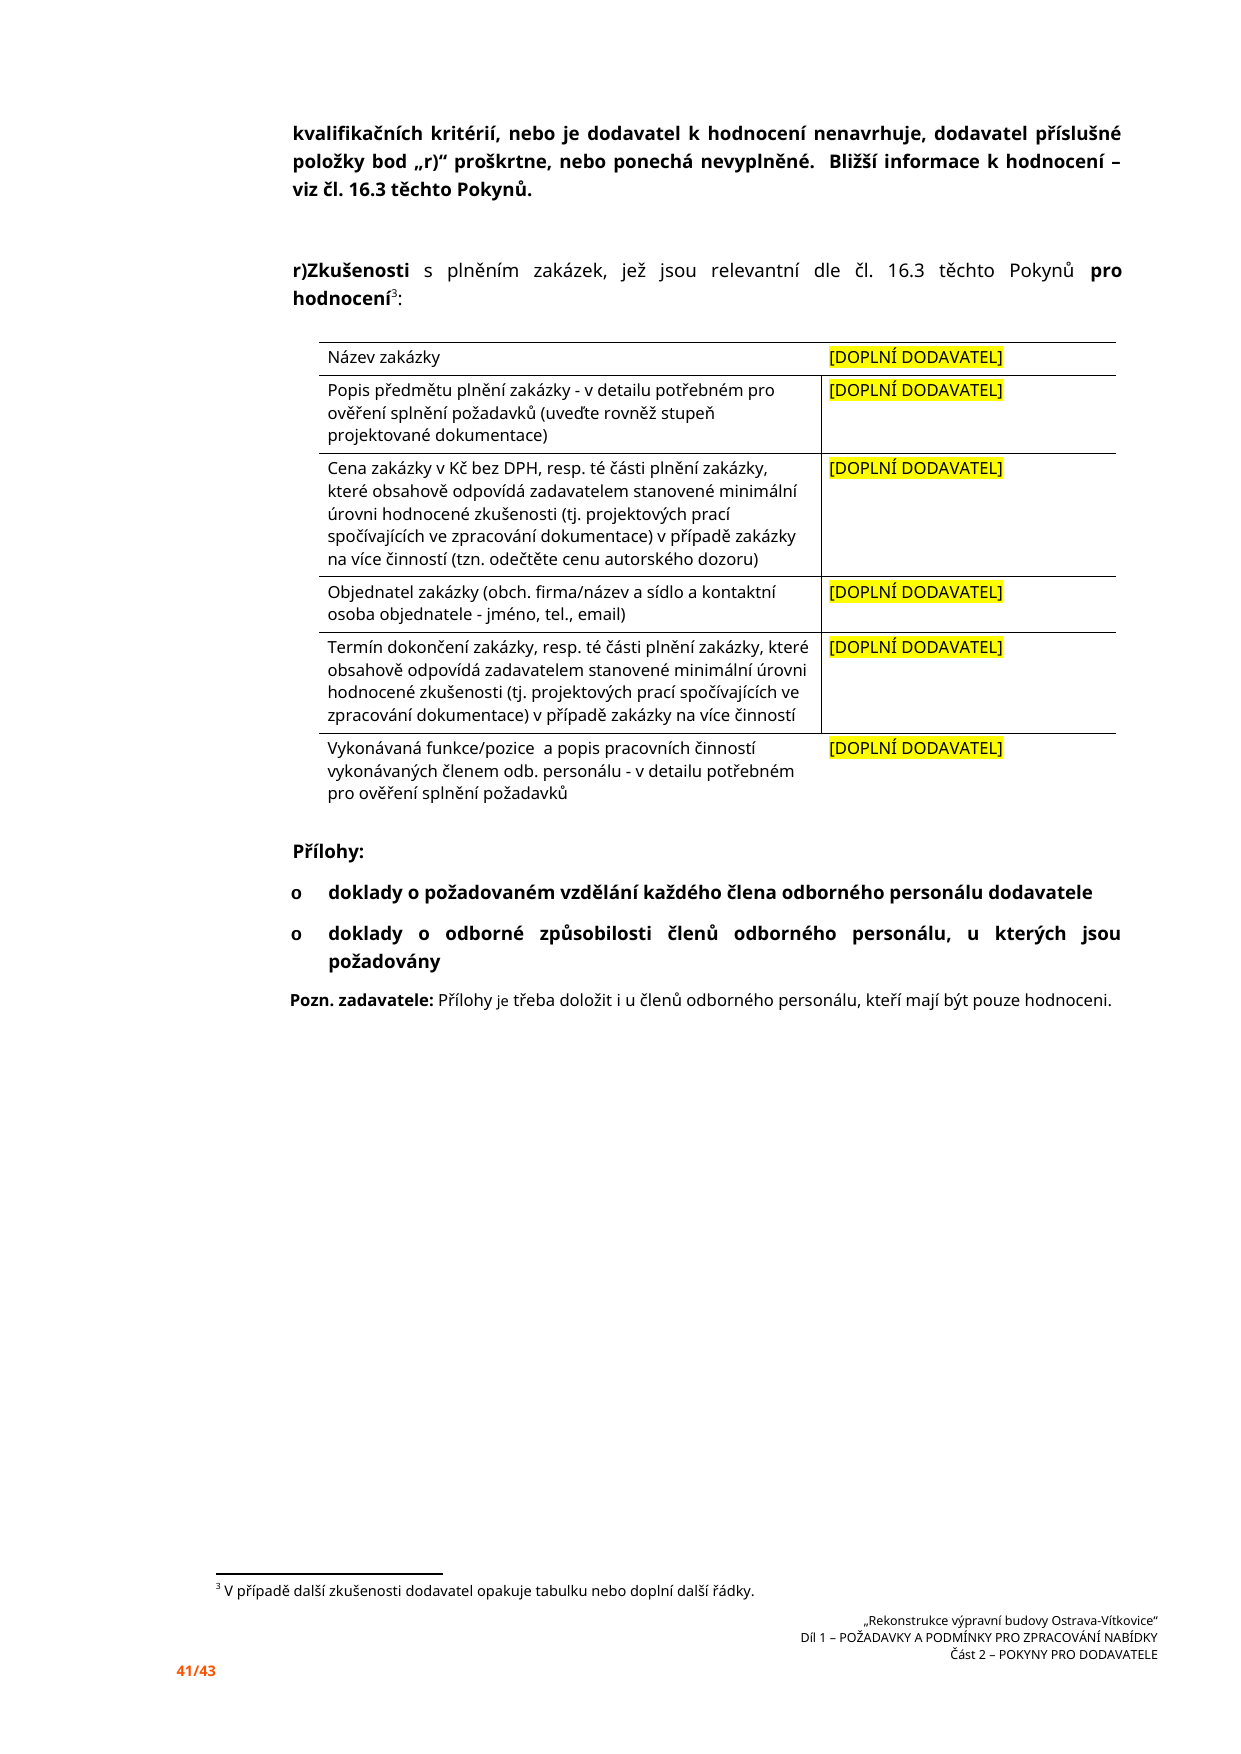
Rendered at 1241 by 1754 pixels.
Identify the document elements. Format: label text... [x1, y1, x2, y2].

list doklady o požadovaném vzdělání každého člena odborného personálu dodavatele [291, 879, 1122, 905]
list doklady o odborné způsobilosti členů odborného personálu, u kterých jsou požadovány [291, 920, 1122, 973]
table_cell [DOPLNÍ DODAVATEL] [822, 376, 1116, 453]
table_cell [DOPLNÍ DODAVATEL] [822, 454, 1116, 576]
table_cell [DOPLNÍ DODAVATEL] [822, 633, 1116, 732]
text Přílohy: [292, 838, 1122, 864]
table_cell Vykonávaná funkce/pozice a popis pracovních činností vykonávaných členem odb. personálu - v detailu potřebném pro ověření splnění požadavků [319, 734, 821, 811]
table_header Název zakázky [319, 343, 821, 374]
table_cell [DOPLNÍ DODAVATEL] [821, 734, 1116, 811]
table_cell [DOPLNÍ DODAVATEL] [822, 577, 1116, 632]
text Pozn. zadavatele: Přílohy je třeba doložit i u členů odborného personálu, kteří mají být pouze hodnoceni. [289, 988, 1122, 1011]
list r)Zkušenosti s plněním zakázek, jež jsou relevantní dle čl. 16.3 těchto Pokynů pro hodnocení: [292, 258, 1122, 311]
table_cell Popis předmětu plnění zakázky - v detailu potřebném pro ověření splnění požadavků (uveďte rovněž stupeň projektované dokumentace) [319, 376, 821, 453]
table_cell Termín dokončení zakázky, resp. té části plnění zakázky, které obsahově odpovídá zadavatelem stanovené minimální úrovni hodnocené zkušenosti (tj. projektových prací spočívajících ve zpracování dokumentace) v případě zakázky na více činností [319, 633, 821, 732]
table_header [DOPLNÍ DODAVATEL] [821, 343, 1116, 374]
table_cell Objednatel zakázky (obch. firma/název a sídlo a kontaktní osoba objednatele - jméno, tel., email) [319, 577, 821, 632]
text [292, 121, 1122, 202]
table_cell Cena zakázky v Kč bez DPH, resp. té části plnění zakázky, které obsahově odpovídá zadavatelem stanovené minimální úrovni hodnocené zkušenosti (tj. projektových prací spočívajících ve zpracování dokumentace) v případě zakázky na více činností (tzn. odečtěte cenu autorského dozoru) [319, 454, 821, 576]
